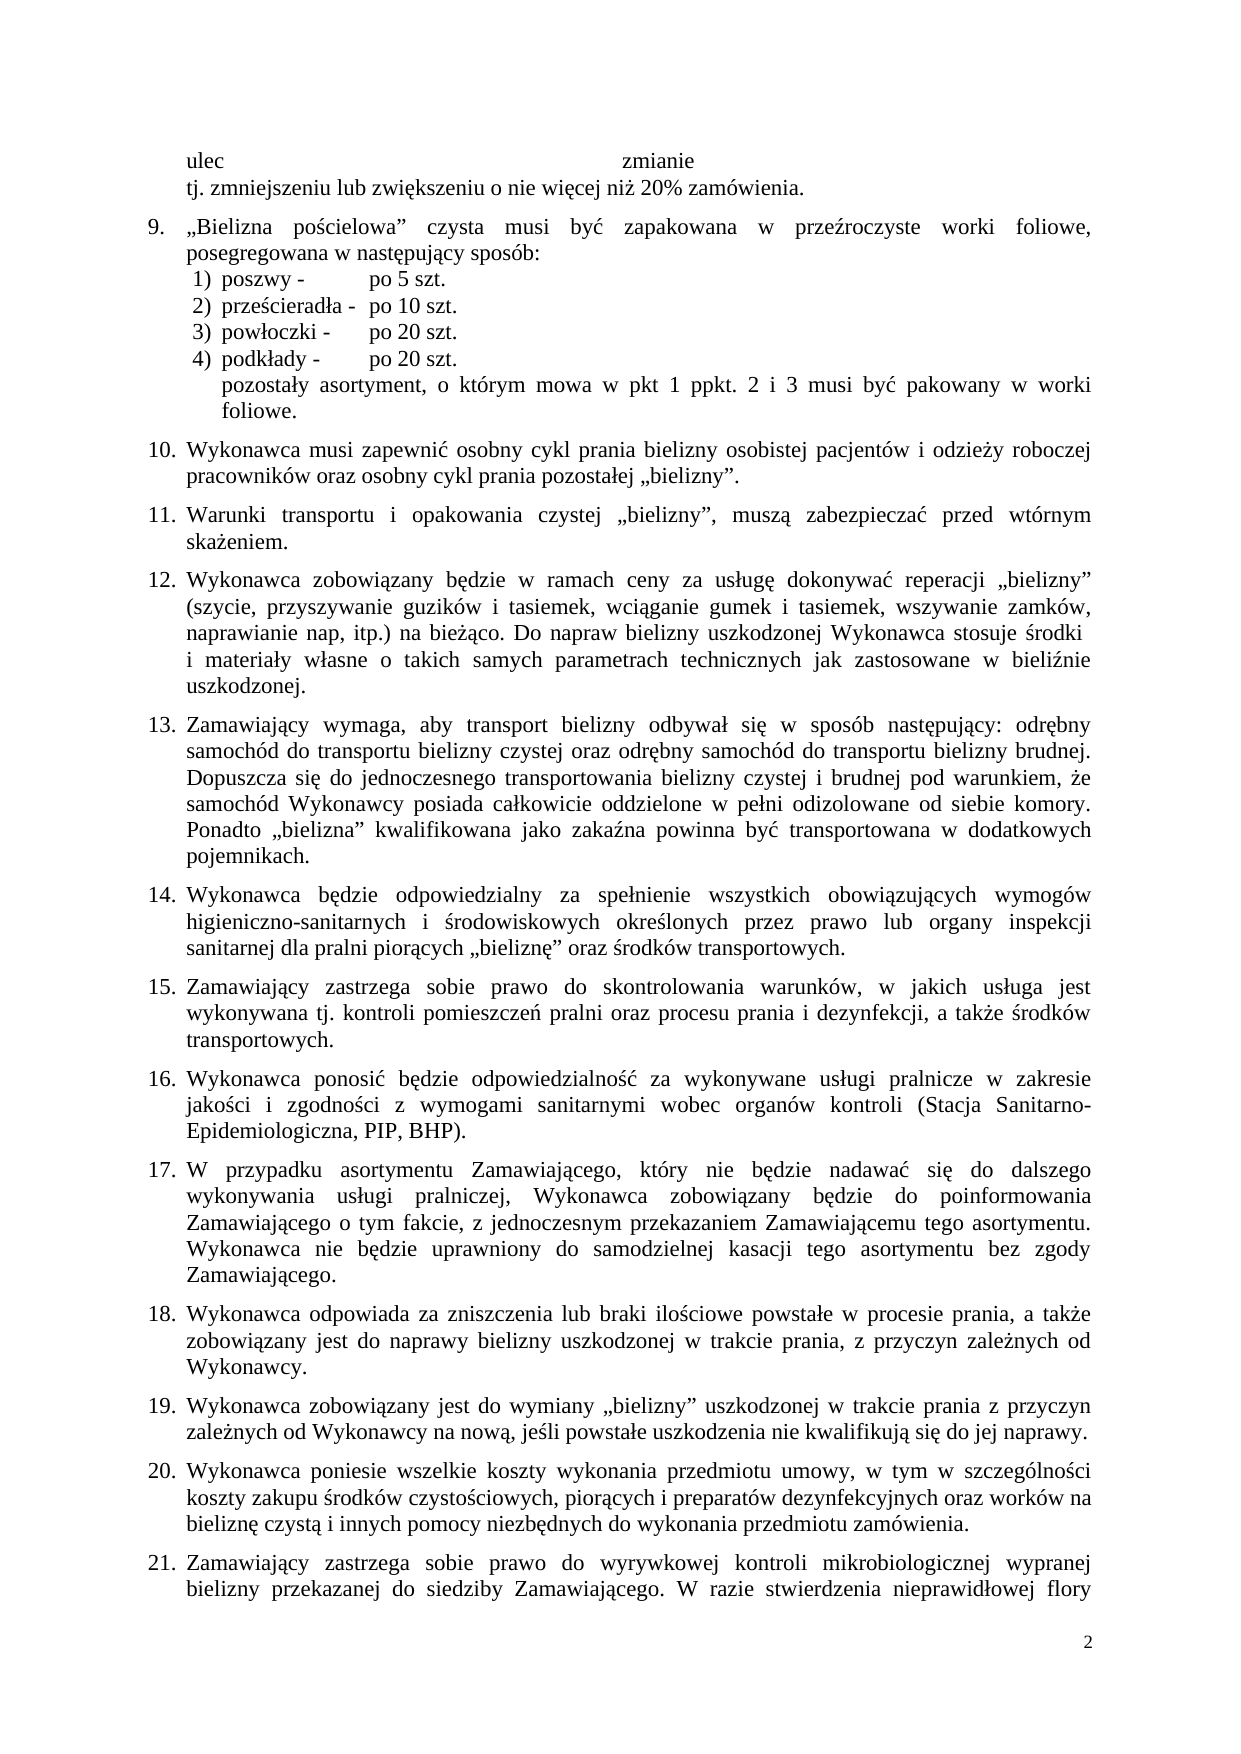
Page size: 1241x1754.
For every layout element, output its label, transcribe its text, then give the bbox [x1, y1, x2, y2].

list podkłady - po 20 szt. [192, 344, 1093, 371]
list W przypadku asortymentu Zamawiającego, który nie będzie nadawać się do dalszego wykonywania usługi pralniczej, Wykonawca zobowiązany będzie do poinformowania Zamawiającego o tym fakcie, z jednoczesnym przekazaniem Zamawiającemu tego asortymentu. Wykonawca nie będzie uprawniony do samodzielnej kasacji tego asortymentu bez zgody Zamawiającego. [148, 1156, 1093, 1288]
list Wykonawca zobowiązany będzie w ramach ceny za usługę dokonywać reperacji „bielizny” (szycie, przyszywanie guzików i tasiemek, wciąganie gumek i tasiemek, wszywanie zamków, naprawianie nap, itp.) na bieżąco. Do napraw bielizny uszkodzonej Wykonawca stosuje środki i materiały własne o takich samych parametrach technicznych jak zastosowane w bieliźnie uszkodzonej. [148, 567, 1093, 698]
list Wykonawca będzie odpowiedzialny za spełnienie wszystkich obowiązujących wymogów higieniczno-sanitarnych i środowiskowych określonych przez prawo lub organy inspekcji sanitarnej dla pralni piorących „bieliznę” oraz środków transportowych. [148, 881, 1093, 961]
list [148, 148, 1093, 200]
list Wykonawca ponosić będzie odpowiedzialność za wykonywane usługi pralnicze w zakresie jakości i zgodności z wymogami sanitarnymi wobec organów kontroli (Stacja Sanitarno- Epidemiologiczna, PIP, BHP). [148, 1064, 1093, 1144]
list „Bielizna pościelowa” czysta musi być zapakowana w przeźroczyste worki foliowe, posegregowana w następujący sposób: [148, 213, 1093, 266]
list powłoczki - po 20 szt. [192, 318, 1093, 344]
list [148, 1549, 1093, 1601]
list Wykonawca poniesie wszelkie koszty wykonania przedmiotu umowy, w tym w szczególności koszty zakupu środków czystościowych, piorących i preparatów dezynfekcyjnych oraz worków na bieliznę czystą i innych pomocy niezbędnych do wykonania przedmiotu zamówienia. [148, 1457, 1093, 1536]
list Zamawiający zastrzega sobie prawo do skontrolowania warunków, w jakich usługa jest wykonywana tj. kontroli pomieszczeń pralni oraz procesu prania i dezynfekcji, a także środków transportowych. [148, 973, 1093, 1052]
list Wykonawca odpowiada za zniszczenia lub braki ilościowe powstałe w procesie prania, a także zobowiązany jest do naprawy bielizny uszkodzonej w trakcie prania, z przyczyn zależnych od Wykonawcy. [148, 1300, 1093, 1379]
list Warunki transportu i opakowania czystej „bielizny”, muszą zabezpieczać przed wtórnym skażeniem. [148, 501, 1093, 554]
list Wykonawca zobowiązany jest do wymiany „bielizny” uszkodzonej w trakcie prania z przyczyn zależnych od Wykonawcy na nową, jeśli powstałe uszkodzenia nie kwalifikują się do jej naprawy. [148, 1392, 1093, 1445]
list pozostały asortyment, o którym mowa w pkt 1 ppkt. 2 i 3 musi być pakowany w worki foliowe. [221, 371, 1093, 424]
list Zamawiający wymaga, aby transport bielizny odbywał się w sposób następujący: odrębny samochód do transportu bielizny czystej oraz odrębny samochód do transportu bielizny brudnej. Dopuszcza się do jednoczesnego transportowania bielizny czystej i brudnej pod warunkiem, że samochód Wykonawcy posiada całkowicie oddzielone w pełni odizolowane od siebie komory. Ponadto „bielizna” kwalifikowana jako zakaźna powinna być transportowana w dodatkowych pojemnikach. [148, 711, 1093, 869]
list prześcieradła - po 10 szt. [192, 292, 1093, 318]
list poszwy - po 5 szt. [192, 266, 1093, 292]
list Wykonawca musi zapewnić osobny cykl prania bielizny osobistej pacjentów i odzieży roboczej pracowników oraz osobny cykl prania pozostałej „bielizny”. [148, 436, 1093, 489]
